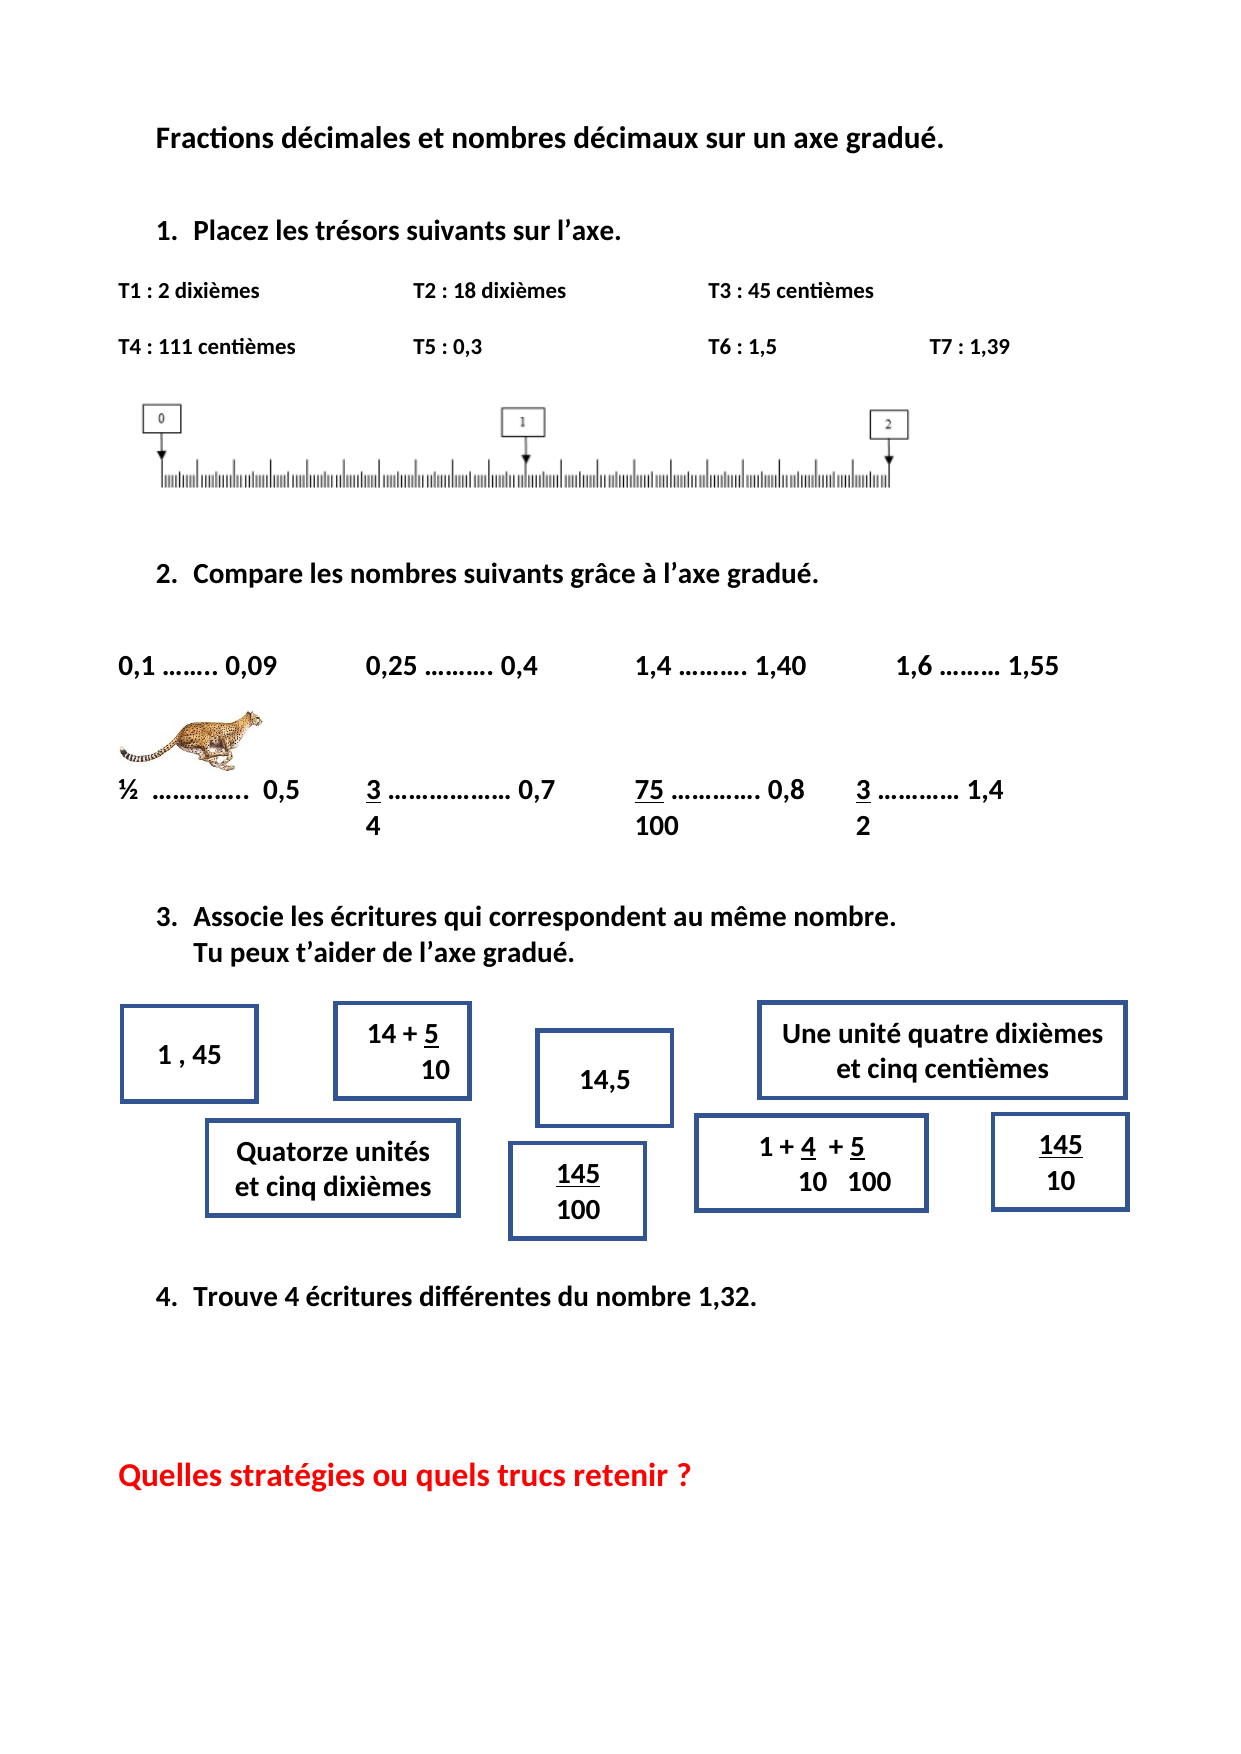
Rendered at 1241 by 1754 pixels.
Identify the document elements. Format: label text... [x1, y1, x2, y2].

picture [118, 388, 926, 499]
list Compare les nombres suivants grâce à l’axe gradué. [156, 555, 1122, 591]
list Tu peux t’aider de l’axe gradué. [193, 934, 1122, 970]
text 4 100 2 [118, 807, 1122, 842]
text T1 : 2 dixièmes T2 : 18 dixièmes T3 : 45 centièmes [118, 276, 1122, 304]
text 0,1 …….. 0,09 0,25 ………. 0,4 1,4 ………. 1,40 1,6 ……… 1,55 [118, 647, 1122, 682]
list Trouve 4 écritures différentes du nombre 1,32. [156, 1278, 1122, 1314]
text T4 : 111 centièmes T5 : 0,3 T6 : 1,5 T7 : 1,39 [118, 332, 1122, 360]
text ½ ………….. 0,5 3 ……………… 0,7 75 …………. 0,8 3 ………… 1,4 [118, 771, 1122, 807]
list Placez les trésors suivants sur l’axe. [156, 212, 1122, 248]
list Associe les écritures qui correspondent au même nombre. [156, 898, 1122, 934]
picture [118, 710, 264, 772]
text Quelles stratégies ou quels trucs retenir ? [118, 1454, 1122, 1494]
text Fractions décimales et nombres décimaux sur un axe gradué. [156, 118, 1122, 156]
